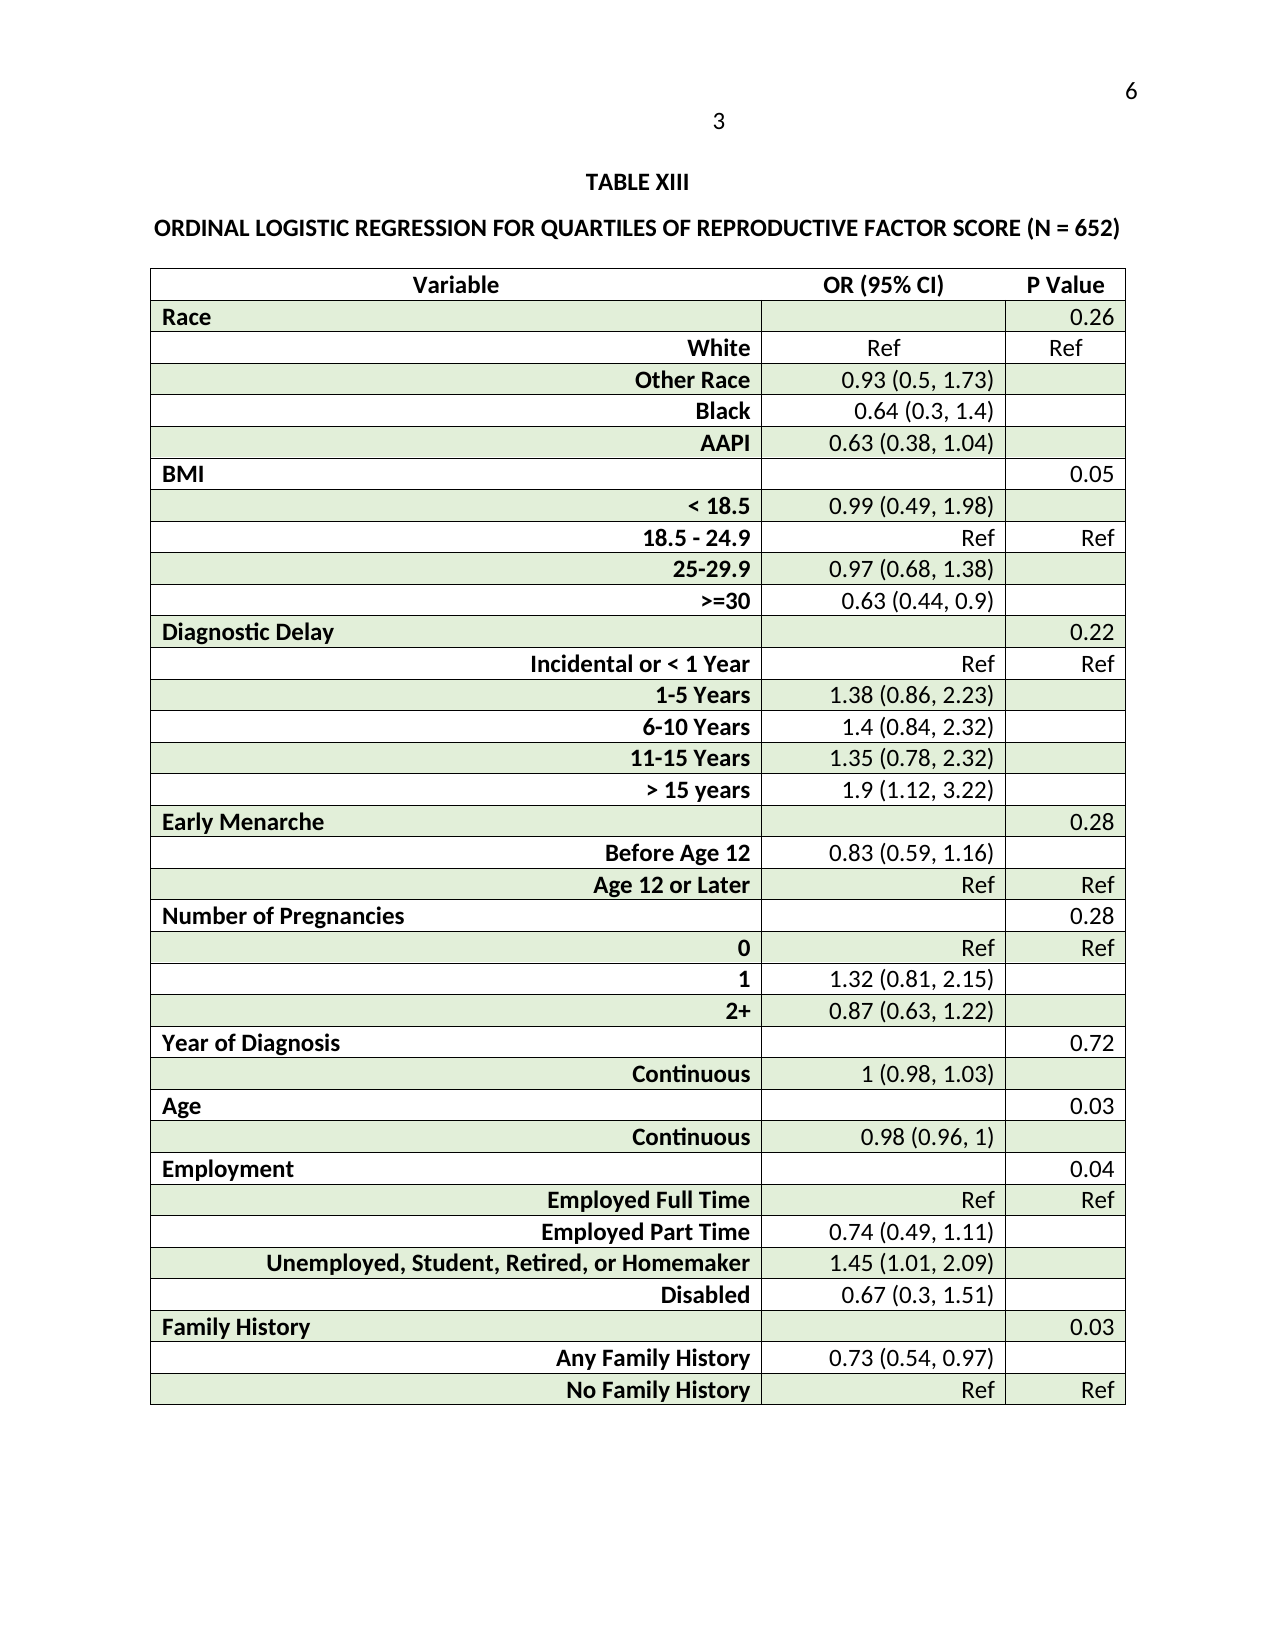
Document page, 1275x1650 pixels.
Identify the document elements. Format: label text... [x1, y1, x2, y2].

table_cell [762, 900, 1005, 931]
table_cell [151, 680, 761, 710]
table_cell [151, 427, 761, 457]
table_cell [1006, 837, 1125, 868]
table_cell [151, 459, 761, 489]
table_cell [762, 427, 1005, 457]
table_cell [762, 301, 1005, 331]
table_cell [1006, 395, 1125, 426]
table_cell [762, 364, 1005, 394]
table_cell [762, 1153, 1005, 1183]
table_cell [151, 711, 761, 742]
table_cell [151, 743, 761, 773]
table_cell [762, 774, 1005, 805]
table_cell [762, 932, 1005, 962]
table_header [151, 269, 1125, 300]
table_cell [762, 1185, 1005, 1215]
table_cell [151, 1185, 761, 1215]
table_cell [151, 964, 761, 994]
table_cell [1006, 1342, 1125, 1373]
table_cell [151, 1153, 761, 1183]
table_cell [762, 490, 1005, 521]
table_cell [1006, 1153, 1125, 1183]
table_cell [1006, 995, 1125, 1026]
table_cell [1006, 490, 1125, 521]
text TABLE XIII [150, 167, 1125, 197]
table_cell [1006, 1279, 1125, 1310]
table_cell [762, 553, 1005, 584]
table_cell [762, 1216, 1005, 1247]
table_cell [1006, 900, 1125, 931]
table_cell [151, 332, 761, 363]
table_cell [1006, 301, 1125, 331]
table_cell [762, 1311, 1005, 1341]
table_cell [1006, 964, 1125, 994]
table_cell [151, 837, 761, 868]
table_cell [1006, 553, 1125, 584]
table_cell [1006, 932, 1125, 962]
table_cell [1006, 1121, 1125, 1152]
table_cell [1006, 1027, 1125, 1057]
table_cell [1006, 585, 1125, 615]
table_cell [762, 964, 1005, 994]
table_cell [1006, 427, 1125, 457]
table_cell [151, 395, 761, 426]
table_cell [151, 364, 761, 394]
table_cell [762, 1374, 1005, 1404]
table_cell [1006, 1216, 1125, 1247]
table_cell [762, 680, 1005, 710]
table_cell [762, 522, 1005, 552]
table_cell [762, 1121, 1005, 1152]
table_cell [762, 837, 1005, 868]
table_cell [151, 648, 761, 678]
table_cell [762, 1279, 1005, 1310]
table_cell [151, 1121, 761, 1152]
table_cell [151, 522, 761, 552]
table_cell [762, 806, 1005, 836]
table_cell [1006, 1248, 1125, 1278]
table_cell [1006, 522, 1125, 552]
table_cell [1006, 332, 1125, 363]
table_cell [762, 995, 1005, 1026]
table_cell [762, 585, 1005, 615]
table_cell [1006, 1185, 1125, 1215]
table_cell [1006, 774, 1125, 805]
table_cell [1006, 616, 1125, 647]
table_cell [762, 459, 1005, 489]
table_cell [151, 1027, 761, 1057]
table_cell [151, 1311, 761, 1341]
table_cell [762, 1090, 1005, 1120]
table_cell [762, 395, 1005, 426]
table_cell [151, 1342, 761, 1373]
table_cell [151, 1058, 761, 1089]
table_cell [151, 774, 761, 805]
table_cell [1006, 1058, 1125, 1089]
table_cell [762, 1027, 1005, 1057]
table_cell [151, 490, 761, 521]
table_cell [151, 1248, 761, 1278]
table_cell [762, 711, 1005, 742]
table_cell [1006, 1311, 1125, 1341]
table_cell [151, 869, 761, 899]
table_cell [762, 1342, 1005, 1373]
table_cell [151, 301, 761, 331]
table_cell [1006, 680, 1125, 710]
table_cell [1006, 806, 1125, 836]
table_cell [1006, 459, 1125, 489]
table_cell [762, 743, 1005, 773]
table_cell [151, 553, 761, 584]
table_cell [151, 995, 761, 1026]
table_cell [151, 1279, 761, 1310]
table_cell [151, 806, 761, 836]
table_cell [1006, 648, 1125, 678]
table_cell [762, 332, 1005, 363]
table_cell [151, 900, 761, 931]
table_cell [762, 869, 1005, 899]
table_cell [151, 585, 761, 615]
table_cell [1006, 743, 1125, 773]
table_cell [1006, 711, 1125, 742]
subtitle ORDINAL LOGISTIC REGRESSION FOR QUARTILES OF REPRODUCTIVE FACTOR SCORE (N = 652) [150, 213, 1125, 243]
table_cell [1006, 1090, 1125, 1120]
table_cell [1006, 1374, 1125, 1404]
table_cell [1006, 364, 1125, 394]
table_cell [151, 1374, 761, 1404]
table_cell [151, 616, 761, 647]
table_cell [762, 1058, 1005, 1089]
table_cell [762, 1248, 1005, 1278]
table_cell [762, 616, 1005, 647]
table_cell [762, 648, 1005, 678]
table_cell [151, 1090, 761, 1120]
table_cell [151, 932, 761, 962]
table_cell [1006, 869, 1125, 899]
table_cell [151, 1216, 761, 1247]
